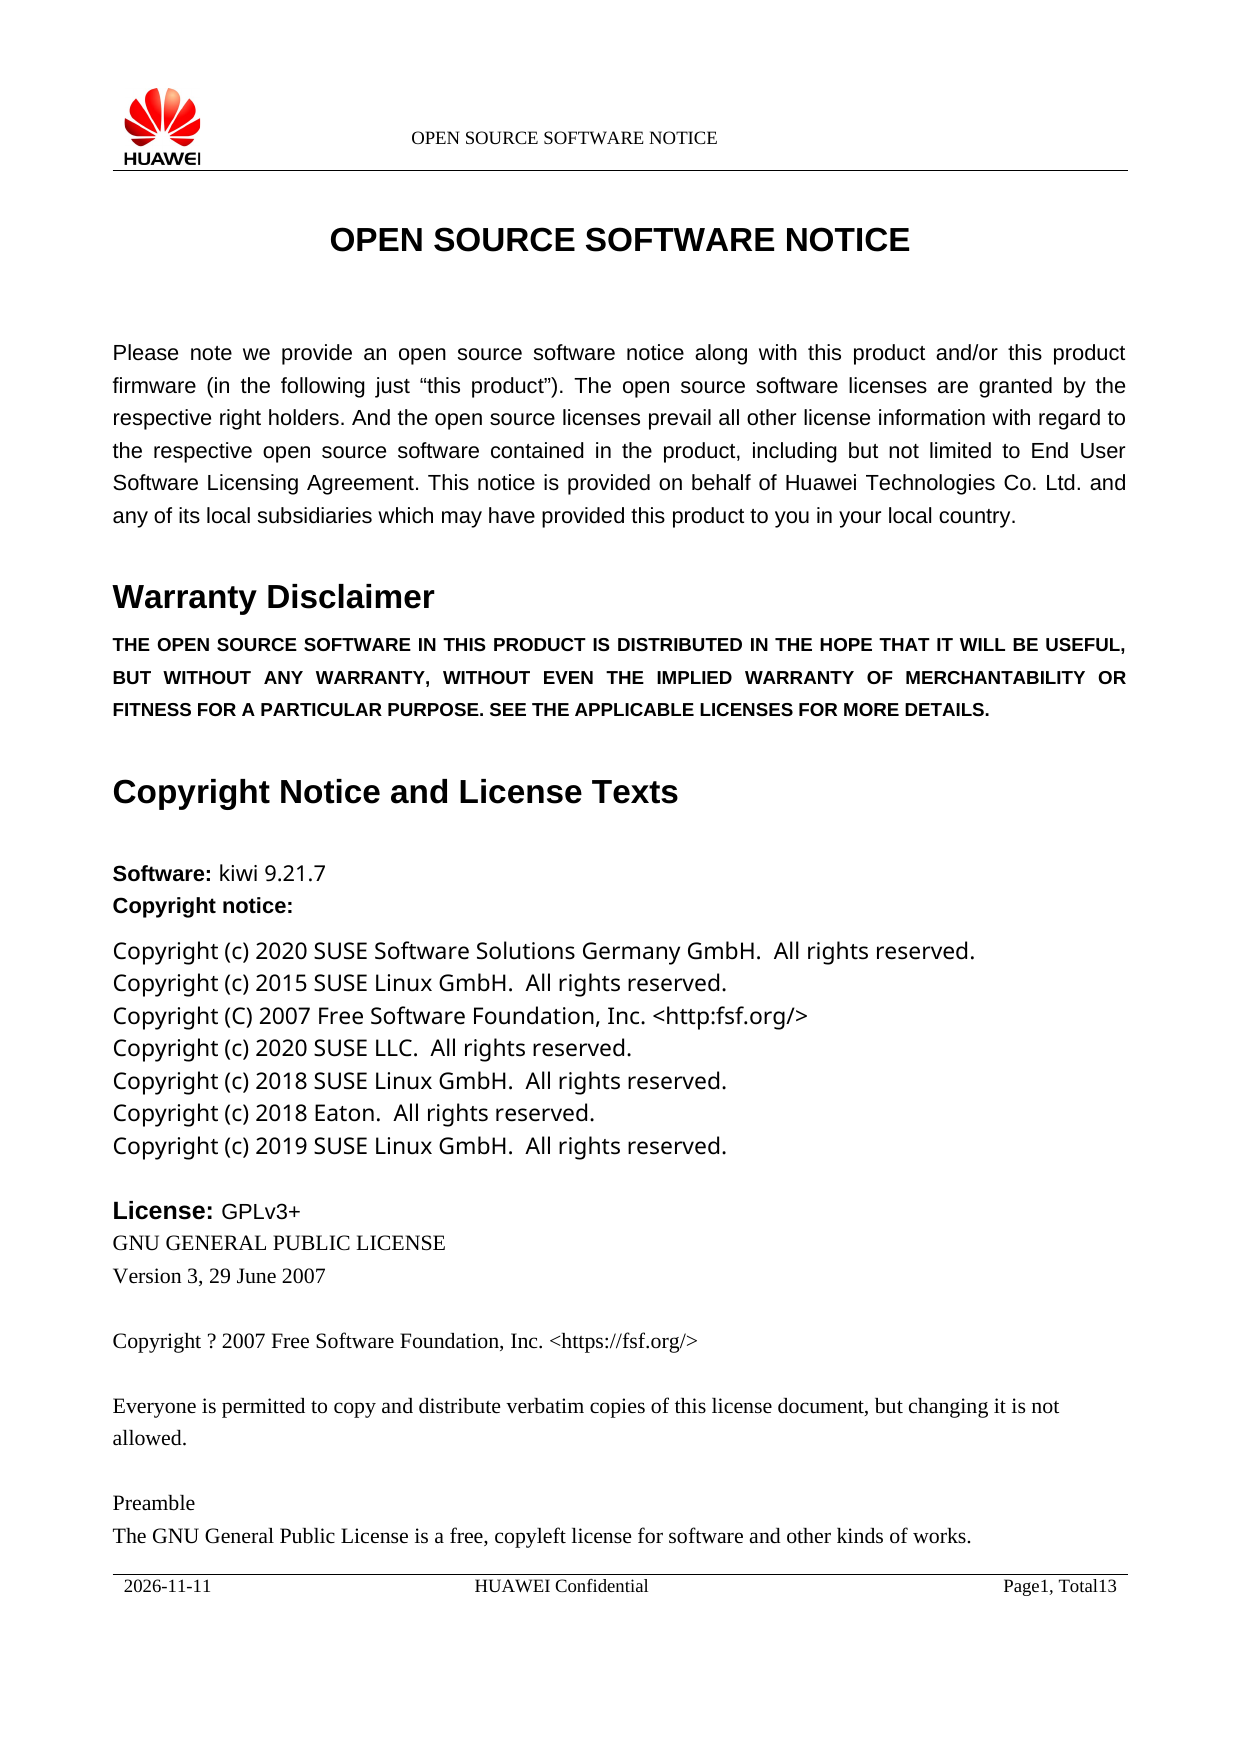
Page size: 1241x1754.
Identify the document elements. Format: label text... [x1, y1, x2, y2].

text Warranty Disclaimer [112, 564, 1128, 629]
text Copyright Notice and License Texts [112, 759, 1128, 824]
picture [124, 88, 201, 165]
text Copyright (c) 2020 SUSE Software Solutions Germany GmbH. All rights reserved. Copyright (c) 2015 SUSE Linux GmbH. All rights reserved. Copyright (C) 2007 Free Software Foundation, Inc. <http:fsf.org/> Copyright (c) 2020 SUSE LLC. All rights reserved. Copyright (c) 2018 SUSE Linux GmbH. All rights reserved. Copyright (c) 2018 Eaton. All rights reserved. Copyright (c) 2019 SUSE Linux GmbH. All rights reserved. [112, 934, 1128, 1194]
text Please note we provide an open source software notice along with this product and/or this product firmware (in the following just “this product”). The open source software licenses are granted by the respective right holders. And the open source licenses prevail all other license information with regard to the respective open source software contained in the product, including but not limited to End User Software Licensing Agreement. This notice is provided on behalf of Huawei Technologies Co. Ltd. and any of its local subsidiaries which may have provided this product to you in your local country. [112, 336, 1128, 531]
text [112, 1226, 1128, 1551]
text OPEN SOURCE SOFTWARE NOTICE [112, 206, 1128, 271]
text License: GPLv3+ [112, 1194, 1128, 1226]
text Copyright notice: [112, 889, 1128, 921]
title Software: kiwi 9.21.7 [112, 856, 1128, 889]
text The open source software in this product is distributed in the hope that it will be useful, but WITHOUT ANY WARRANTY, without even the implied warranty of MERCHANTABILITY or FITNESS FOR A PARTICULAR PURPOSE. See the applicable licenses for more details. [112, 629, 1128, 726]
